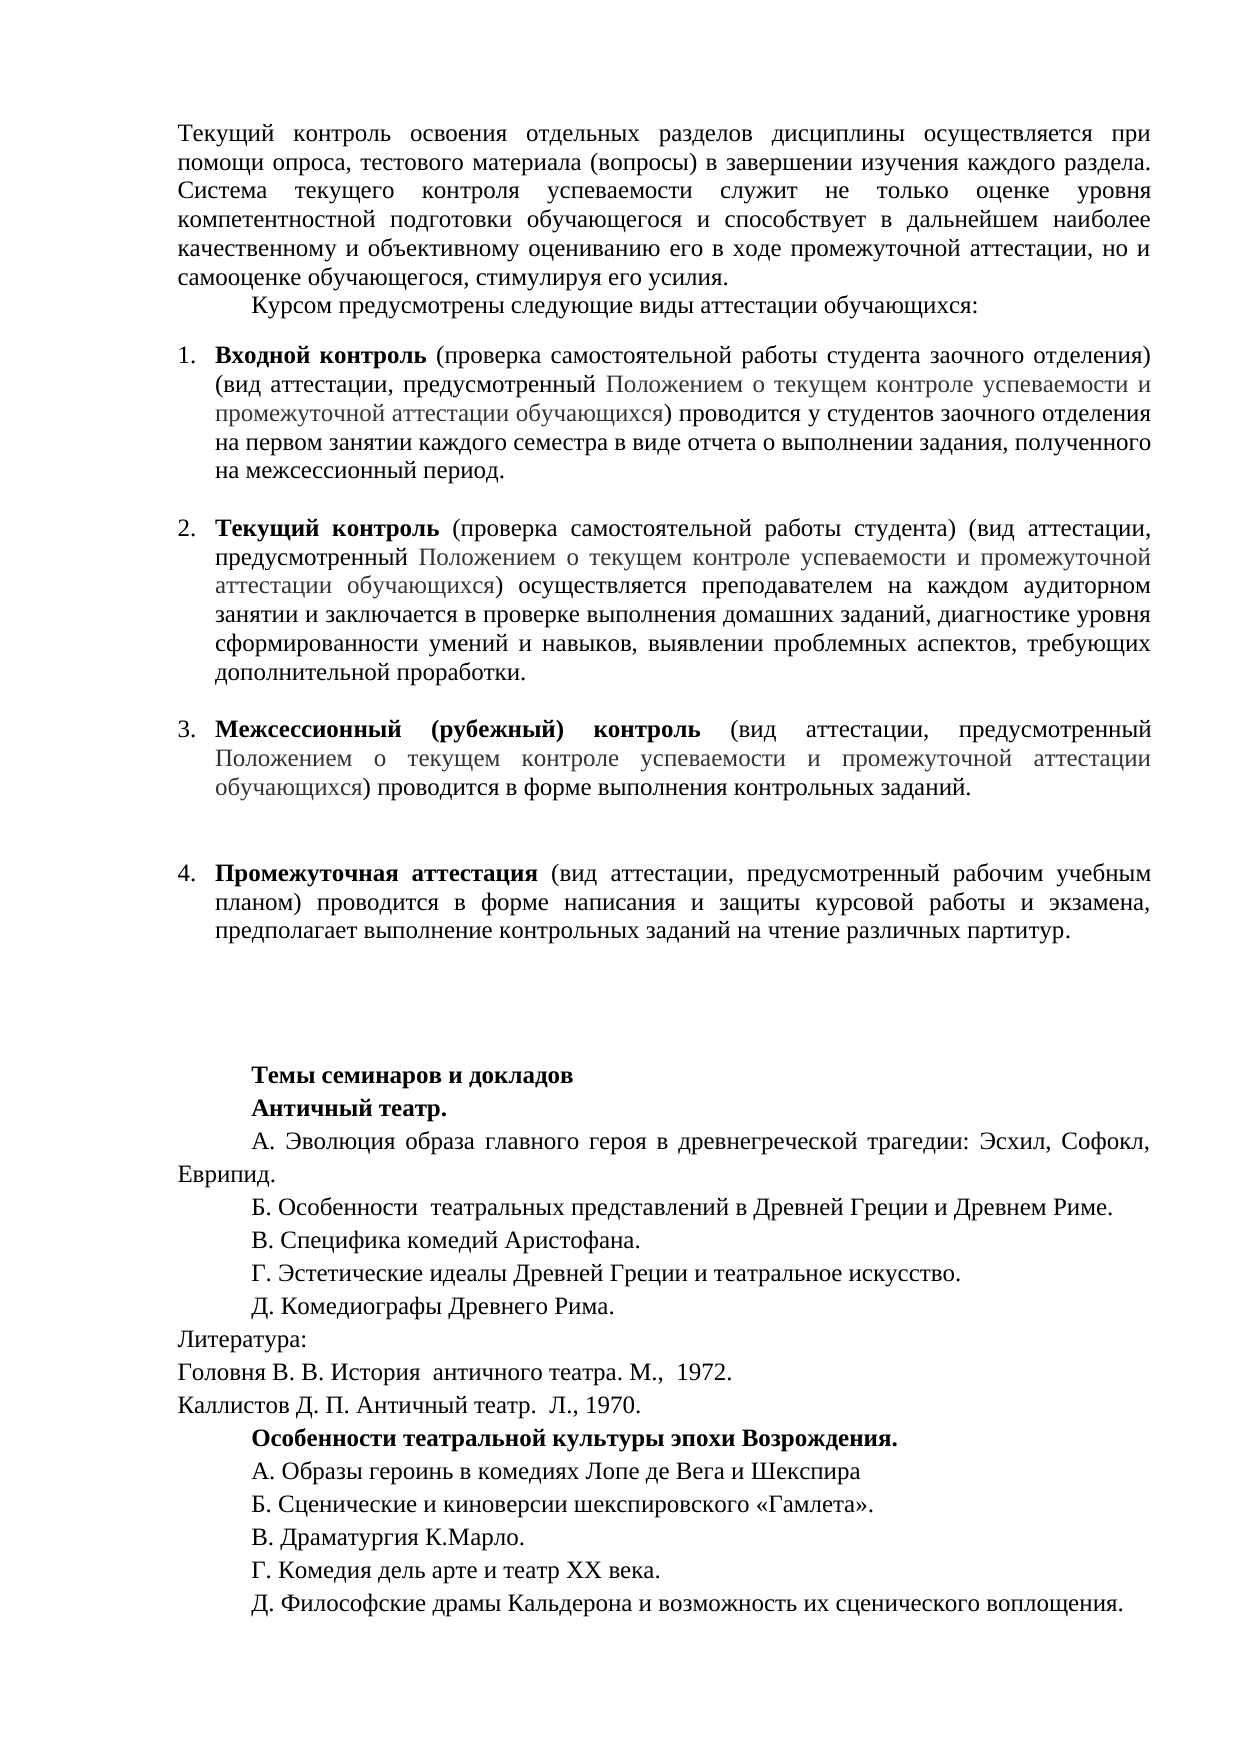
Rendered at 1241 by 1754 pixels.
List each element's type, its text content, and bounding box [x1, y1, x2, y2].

text Г. Эстетические идеалы Древней Греции и театральное искусство. [177, 1258, 1152, 1287]
text В. Специфика комедий Аристофана. [177, 1225, 1152, 1254]
text Особенности театральной культуры эпохи Возрождения. [177, 1423, 1152, 1452]
list Текущий контроль (проверка самостоятельной работы студента) (вид аттестации, предусмотренный Положением о текущем контроле успеваемости и промежуточной аттестации обучающихся) осуществляется преподавателем на каждом аудиторном занятии и заключается в проверке выполнения домашних заданий, диагностике уровня сформированности умений и навыков, выявлении проблемных аспектов, требующих дополнительной проработки. [177, 513, 1152, 685]
text Темы семинаров и докладов [177, 1060, 1152, 1088]
text В. Драматургия К.Марло. [177, 1522, 1152, 1551]
text А. Эволюция образа главного героя в древнегреческой трагедии: Эсхил, Софокл, Еврипид. [177, 1126, 1152, 1188]
text Г. Комедия дель арте и театр ХХ века. [177, 1555, 1152, 1584]
text Б. Особенности театральных представлений в Древней Греции и Древнем Риме. [177, 1192, 1152, 1221]
text Литература: [177, 1324, 1152, 1353]
text Каллистов Д. П. Античный театр. Л., 1970. [177, 1390, 1152, 1419]
list Промежуточная аттестация (вид аттестации, предусмотренный рабочим учебным планом) проводится в форме написания и защиты курсовой работы и экзамена, предполагает выполнение контрольных заданий на чтение различных партитур. [177, 858, 1152, 944]
text Античный театр. [177, 1093, 1152, 1122]
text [177, 118, 1152, 291]
text Б. Сценические и киноверсии шекспировского «Гамлета». [177, 1489, 1152, 1518]
text Д. Философские драмы Кальдерона и возможность их сценического воплощения. [177, 1588, 1152, 1617]
text Головня В. В. История античного театра. М., 1972. [177, 1357, 1152, 1386]
text Д. Комедиографы Древнего Рима. [177, 1291, 1152, 1320]
text А. Образы героинь в комедиях Лопе де Вега и Шекспира [177, 1456, 1152, 1485]
list Входной контроль (проверка самостоятельной работы студента заочного отделения) (вид аттестации, предусмотренный Положением о текущем контроле успеваемости и промежуточной аттестации обучающихся) проводится у студентов заочного отделения на первом занятии каждого семестра в виде отчета о выполнении задания, полученного на межсессионный период. [177, 340, 1152, 484]
list Межсессионный (рубежный) контроль (вид аттестации, предусмотренный Положением о текущем контроле успеваемости и промежуточной аттестации обучающихся) проводится в форме выполнения контрольных заданий. [177, 714, 1152, 800]
text Курсом предусмотрены следующие виды аттестации обучающихся: [177, 291, 1152, 319]
